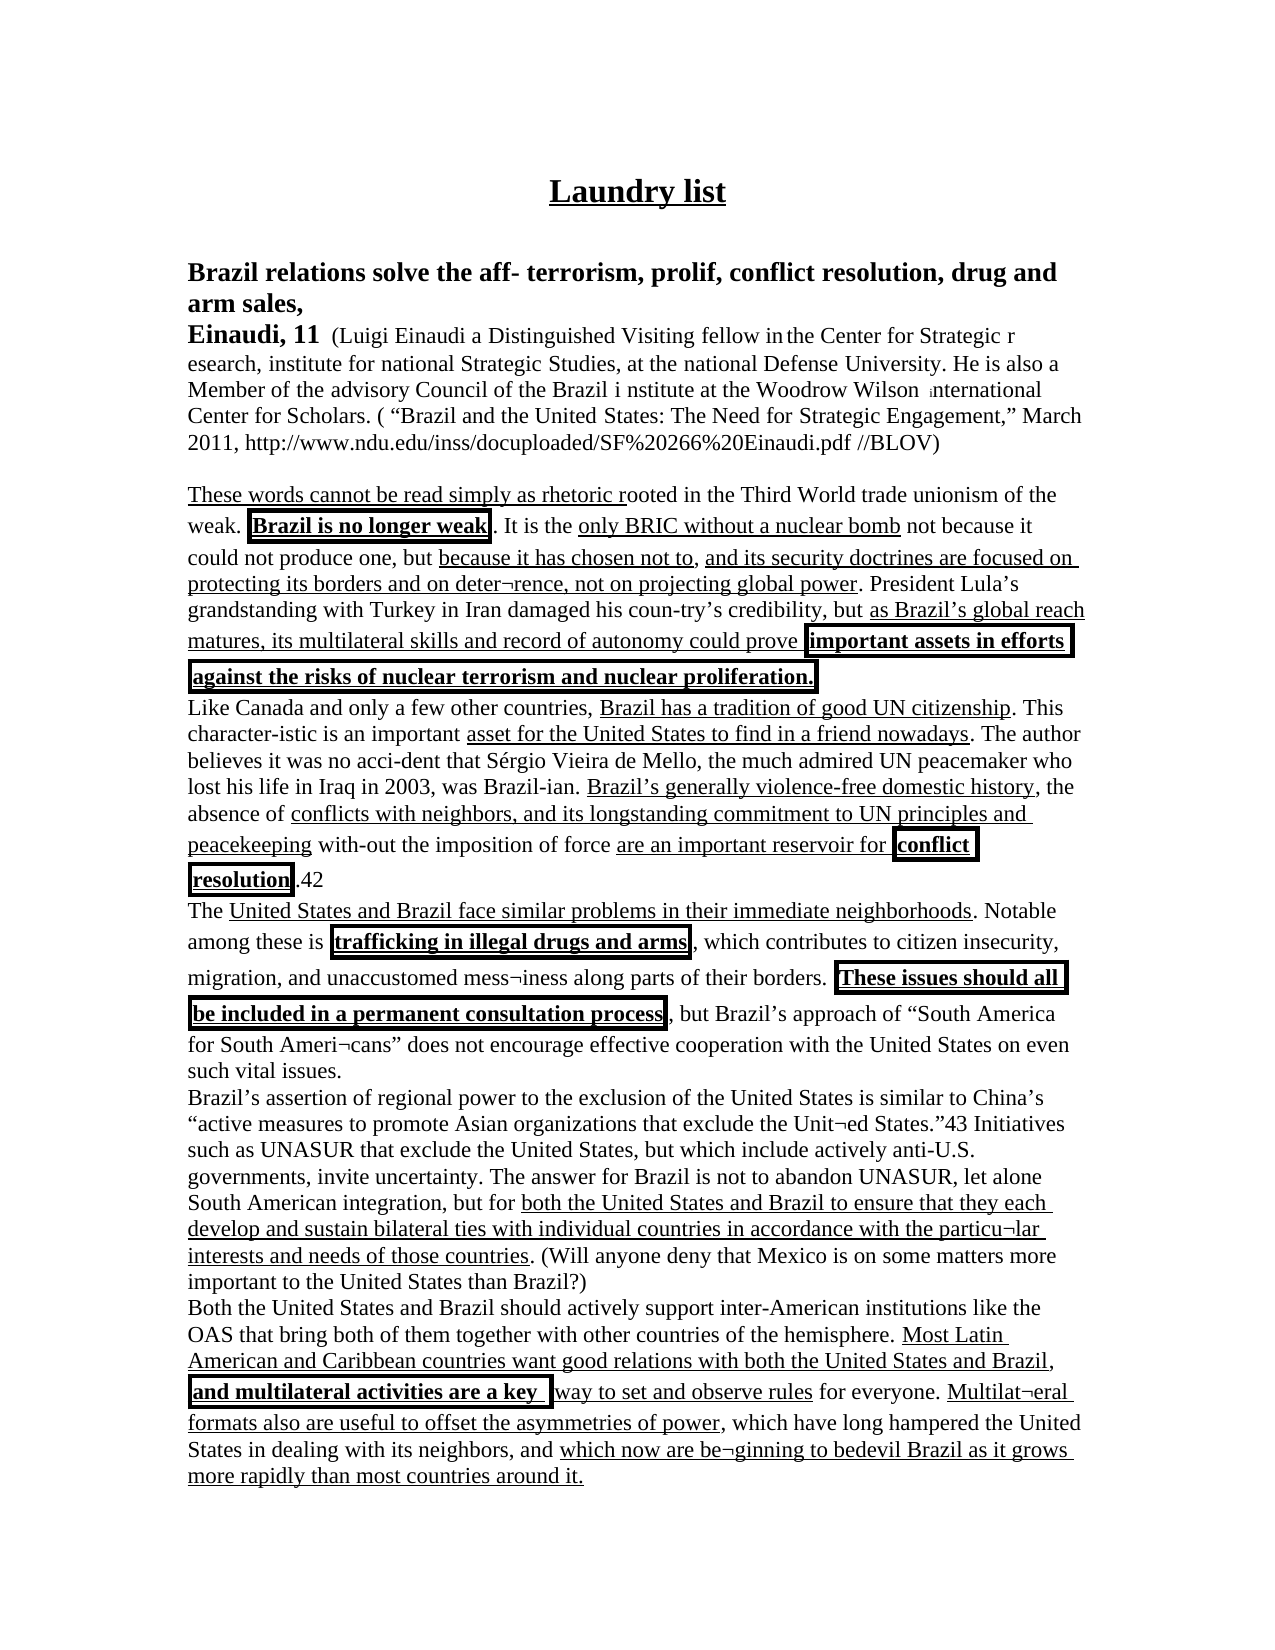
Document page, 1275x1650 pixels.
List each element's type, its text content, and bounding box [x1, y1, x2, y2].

text Einaudi, 11 (Luigi Einaudi a Distinguished Visiting fellow in the Center for Strategic r esearch, institute for national Strategic Studies, at the national Defense University. He is also a Member of the advisory Council of the Brazil i nstitute at the Woodrow Wilson international Center for Scholars. ( “Brazil and the United States: The Need for Strategic Engagement,” March 2011, http://www.ndu.edu/inss/docuploaded/SF%20266%20Einaudi.pdf //BLOV) [187, 319, 1087, 455]
subtitle Brazil relations solve the aff- terrorism, prolif, conflict resolution, drug and arm sales, [187, 256, 1087, 319]
text The United States and Brazil face similar problems in their immediate neighborhoods. Notable among these is trafficking in illegal drugs and arms, which contributes to citizen insecurity, migration, and unaccustomed mess¬iness along parts of their borders. These issues should all be included in a permanent consultation process, but Brazil’s approach of “South America for South Ameri¬cans” does not encourage effective cooperation with the United States on even such vital issues. [187, 897, 1087, 1084]
text Both the United States and Brazil should actively support inter-American institutions like the OAS that bring both of them together with other countries of the hemisphere. Most Latin American and Caribbean countries want good relations with both the United States and Brazil, and multilateral activities are a key way to set and observe rules for everyone. Multilat¬eral formats also are useful to offset the asymmetries of power, which have long hampered the United States in dealing with its neighbors, and which now are be¬ginning to bedevil Brazil as it grows more rapidly than most countries around it. [187, 1294, 1087, 1488]
text These words cannot be read simply as rhetoric rooted in the Third World trade unionism of the weak. Brazil is no longer weak. It is the only BRIC without a nuclear bomb not because it could not produce one, but because it has chosen not to, and its security doctrines are focused on protecting its borders and on deter¬rence, not on projecting global power. President Lula’s grandstanding with Turkey in Iran damaged his coun-try’s credibility, but as Brazil’s global reach matures, its multilateral skills and record of autonomy could prove important assets in efforts against the risks of nuclear terrorism and nuclear proliferation. [187, 482, 1087, 694]
text Brazil’s assertion of regional power to the exclusion of the United States is similar to China’s “active measures to promote Asian organizations that exclude the Unit¬ed States.”43 Initiatives such as UNASUR that exclude the United States, but which include actively anti-U.S. governments, invite uncertainty. The answer for Brazil is not to abandon UNASUR, let alone South American integration, but for both the United States and Brazil to ensure that they each develop and sustain bilateral ties with individual countries in accordance with the particu¬lar interests and needs of those countries. (Will anyone deny that Mexico is on some matters more important to the United States than Brazil?) [187, 1084, 1087, 1294]
text Like Canada and only a few other countries, Brazil has a tradition of good UN citizenship. This character-istic is an important asset for the United States to find in a friend nowadays. The author believes it was no acci-dent that Sérgio Vieira de Mello, the much admired UN peacemaker who lost his life in Iraq in 2003, was Brazil-ian. Brazil’s generally violence-free domestic history, the absence of conflicts with neighbors, and its longstanding commitment to UN principles and peacekeeping with-out the imposition of force are an important reservoir for conflict resolution.42 [187, 694, 1087, 897]
subtitle Laundry list [187, 171, 1087, 209]
